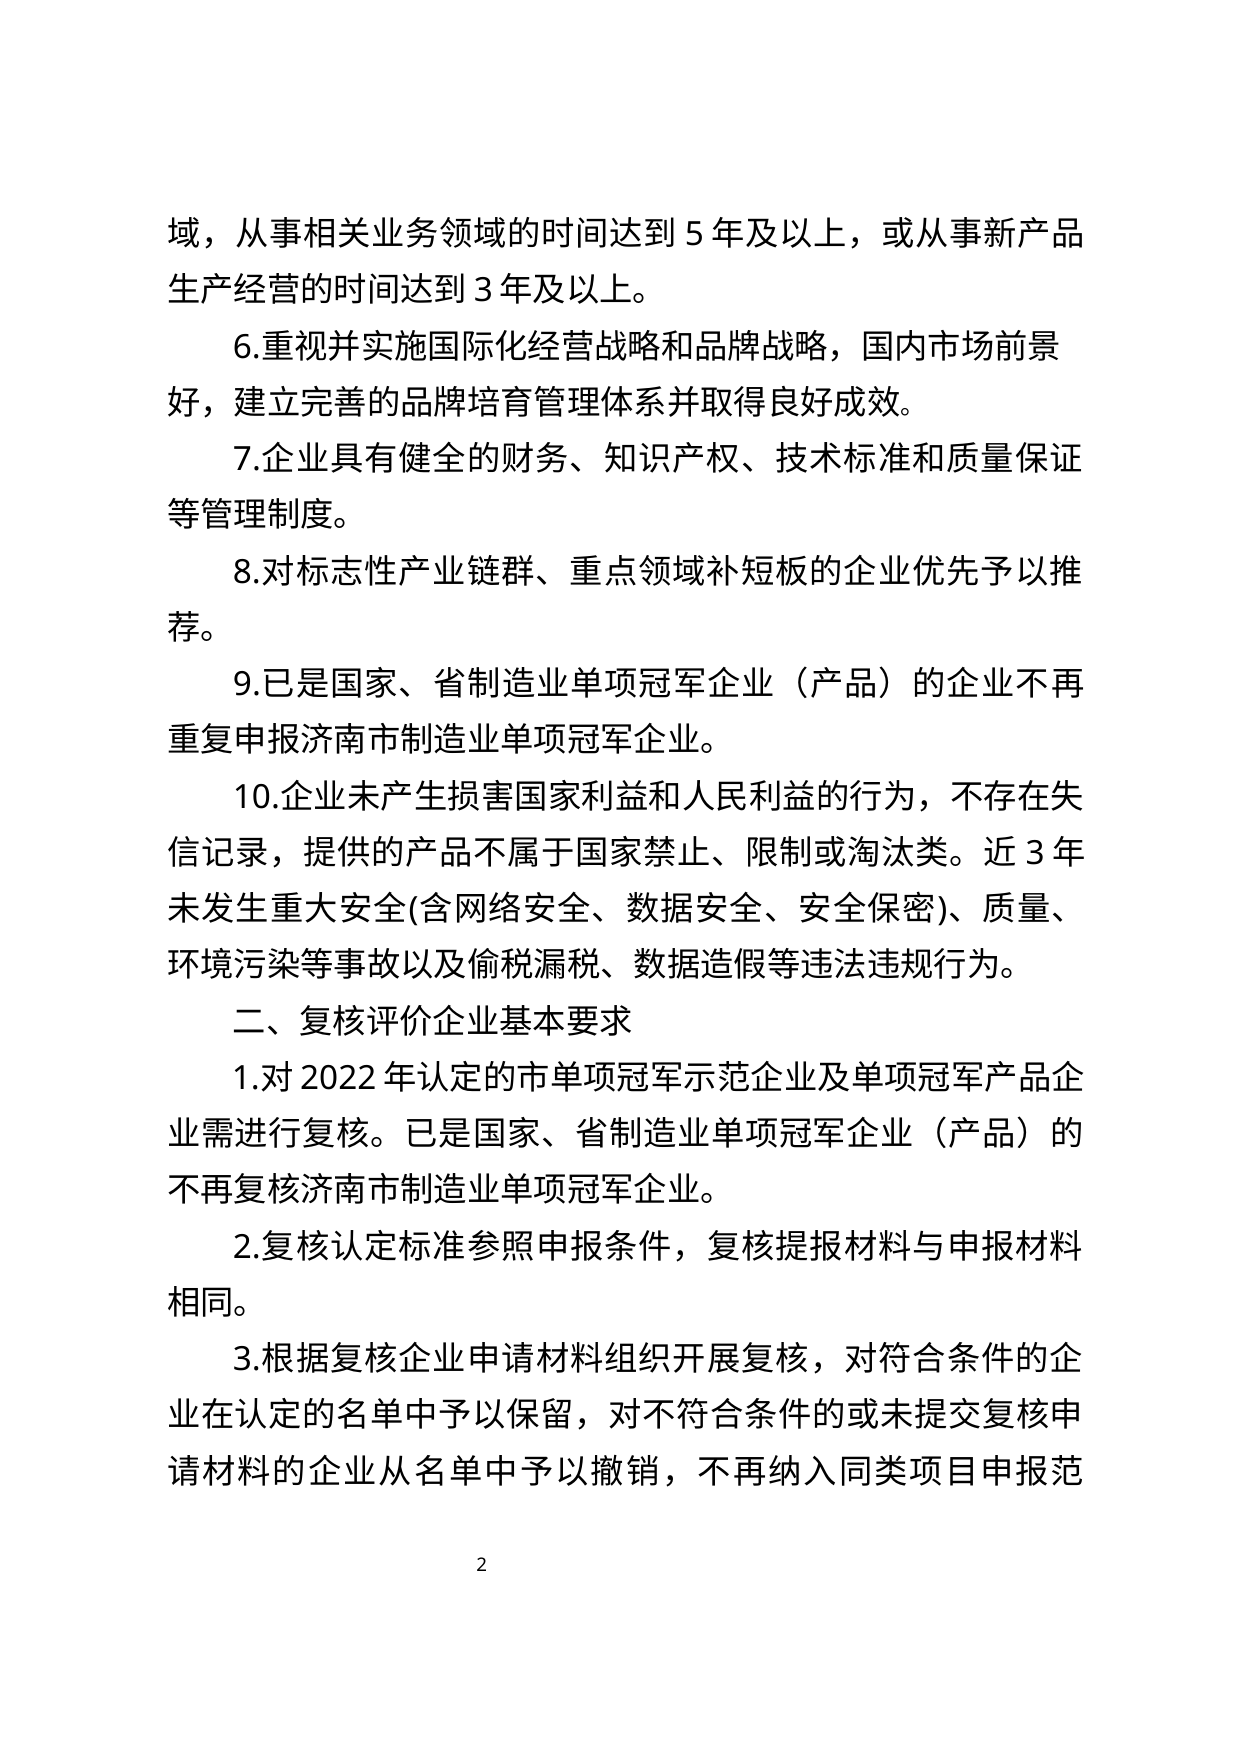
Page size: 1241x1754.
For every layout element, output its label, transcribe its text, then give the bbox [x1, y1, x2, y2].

text 2.复核认定标准参照申报条件，复核提报材料与申报材料相同。 [167, 1213, 1085, 1326]
text 10.企业未产生损害国家利益和人民利益的行为，不存在失信记录，提供的产品不属于国家禁止、限制或淘汰类。近3年未发生重大安全(含网络安全、数据安全、安全保密)、质量、环境污染等事故以及偷税漏税、数据造假等违法违规行为。 [167, 763, 1085, 988]
text 7.企业具有健全的财务、知识产权、技术标准和质量保证等管理制度。 [167, 426, 1085, 538]
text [167, 201, 1085, 313]
text 二、复核评价企业基本要求 [167, 988, 1085, 1044]
text 8.对标志性产业链群、重点领域补短板的企业优先予以推荐。 [167, 538, 1085, 651]
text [167, 1326, 1085, 1494]
text 1.对2022年认定的市单项冠军示范企业及单项冠军产品企业需进行复核。已是国家、省制造业单项冠军企业（产品）的不再复核济南市制造业单项冠军企业。 [167, 1044, 1085, 1213]
text 6.重视并实施国际化经营战略和品牌战略，国内市场前景好，建立完善的品牌培育管理体系并取得良好成效。 [167, 313, 1085, 426]
text 9.已是国家、省制造业单项冠军企业（产品）的企业不再重复申报济南市制造业单项冠军企业。 [167, 651, 1085, 763]
